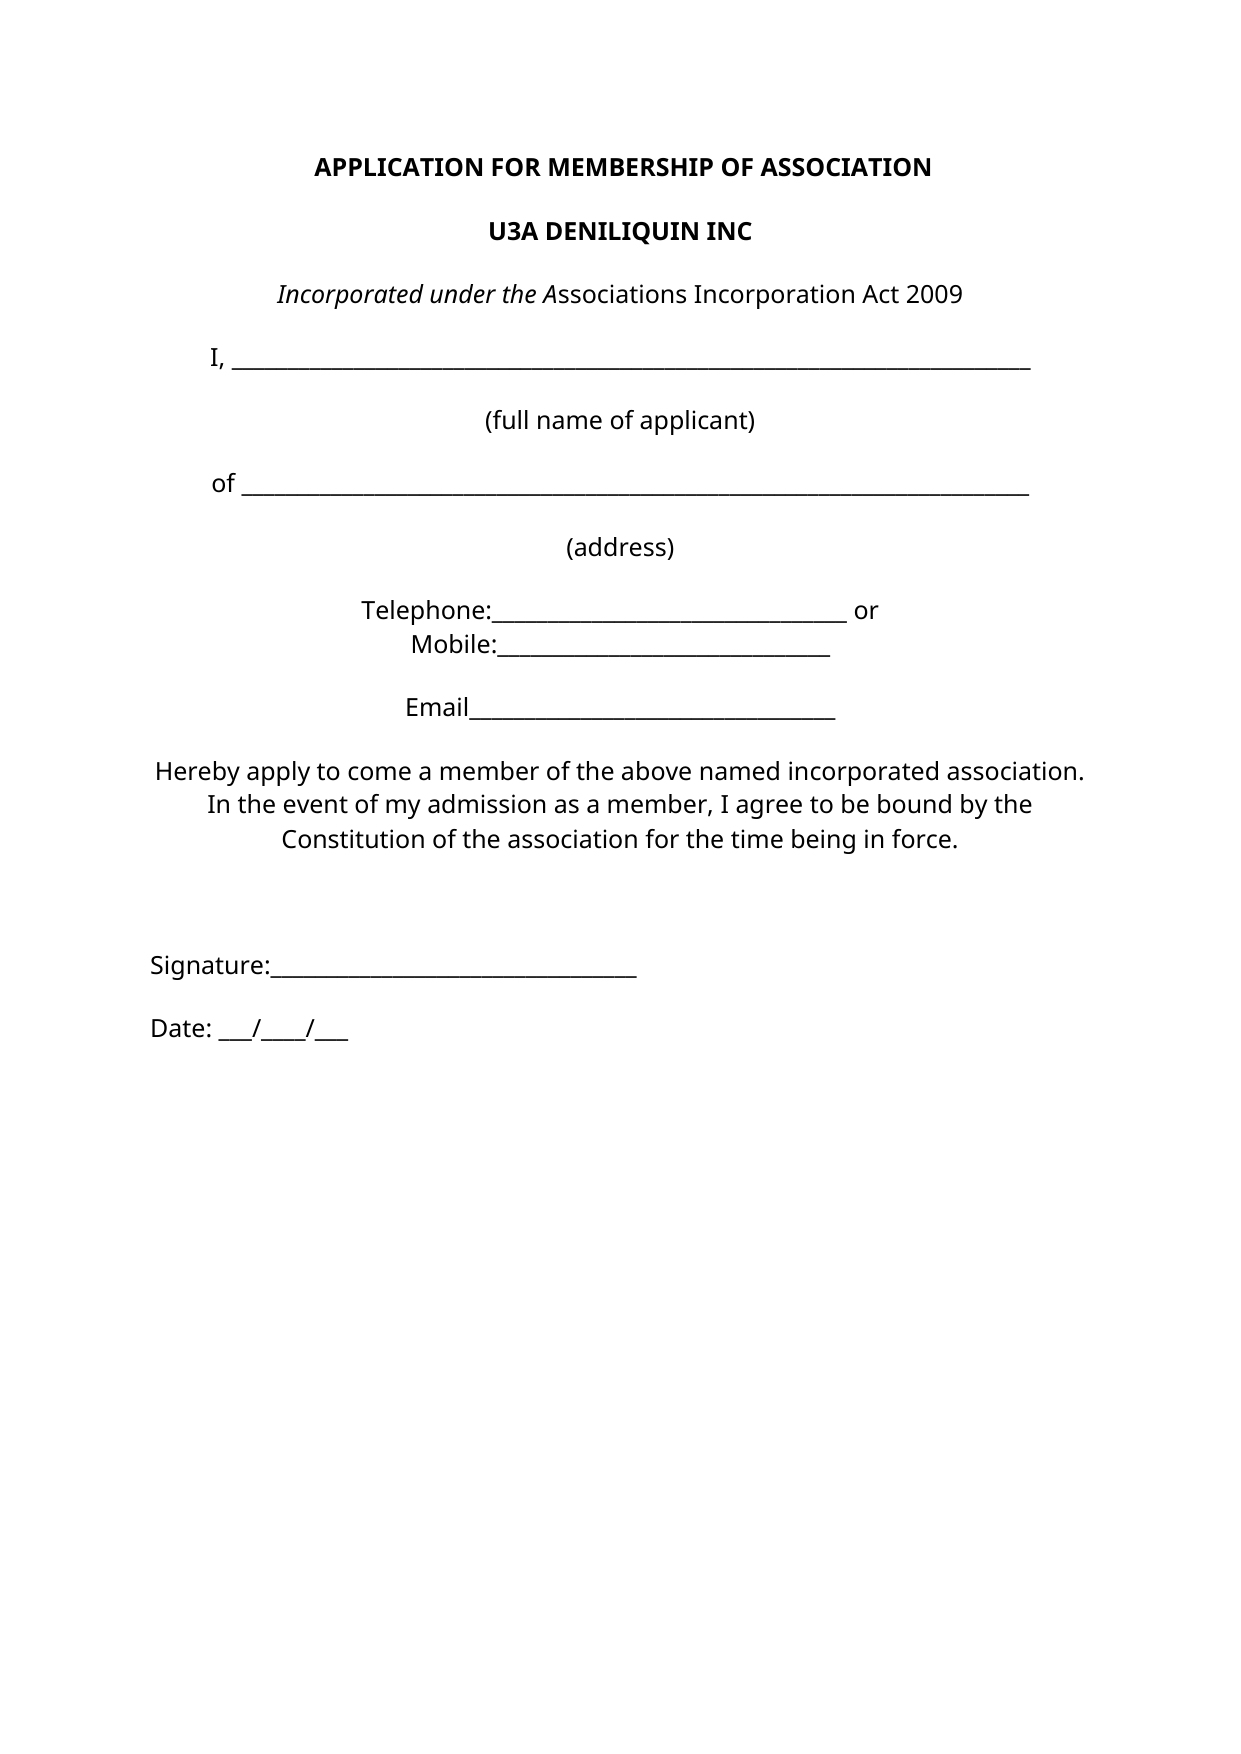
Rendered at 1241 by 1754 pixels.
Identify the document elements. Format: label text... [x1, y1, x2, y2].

text Signature:_________________________________ [150, 948, 1090, 982]
text Hereby apply to come a member of the above named incorporated association. In the event of my admission as a member, I agree to be bound by the Constitution of the association for the time being in force. [150, 753, 1090, 855]
text of _______________________________________________________________________ [150, 466, 1090, 500]
text Incorporated under the Associations Incorporation Act 2009 [150, 276, 1090, 311]
text I, ________________________________________________________________________ [150, 340, 1090, 374]
text U3A DENILIQUIN INC [150, 213, 1090, 247]
text (address) [150, 529, 1090, 563]
text APPLICATION FOR MEMBERSHIP OF ASSOCIATION [150, 150, 1090, 184]
text Date: ___/____/___ [150, 1011, 1090, 1045]
text Email_________________________________ [150, 690, 1090, 724]
text Telephone:________________________________ or Mobile:______________________________ [150, 593, 1090, 661]
text (full name of applicant) [150, 403, 1090, 437]
